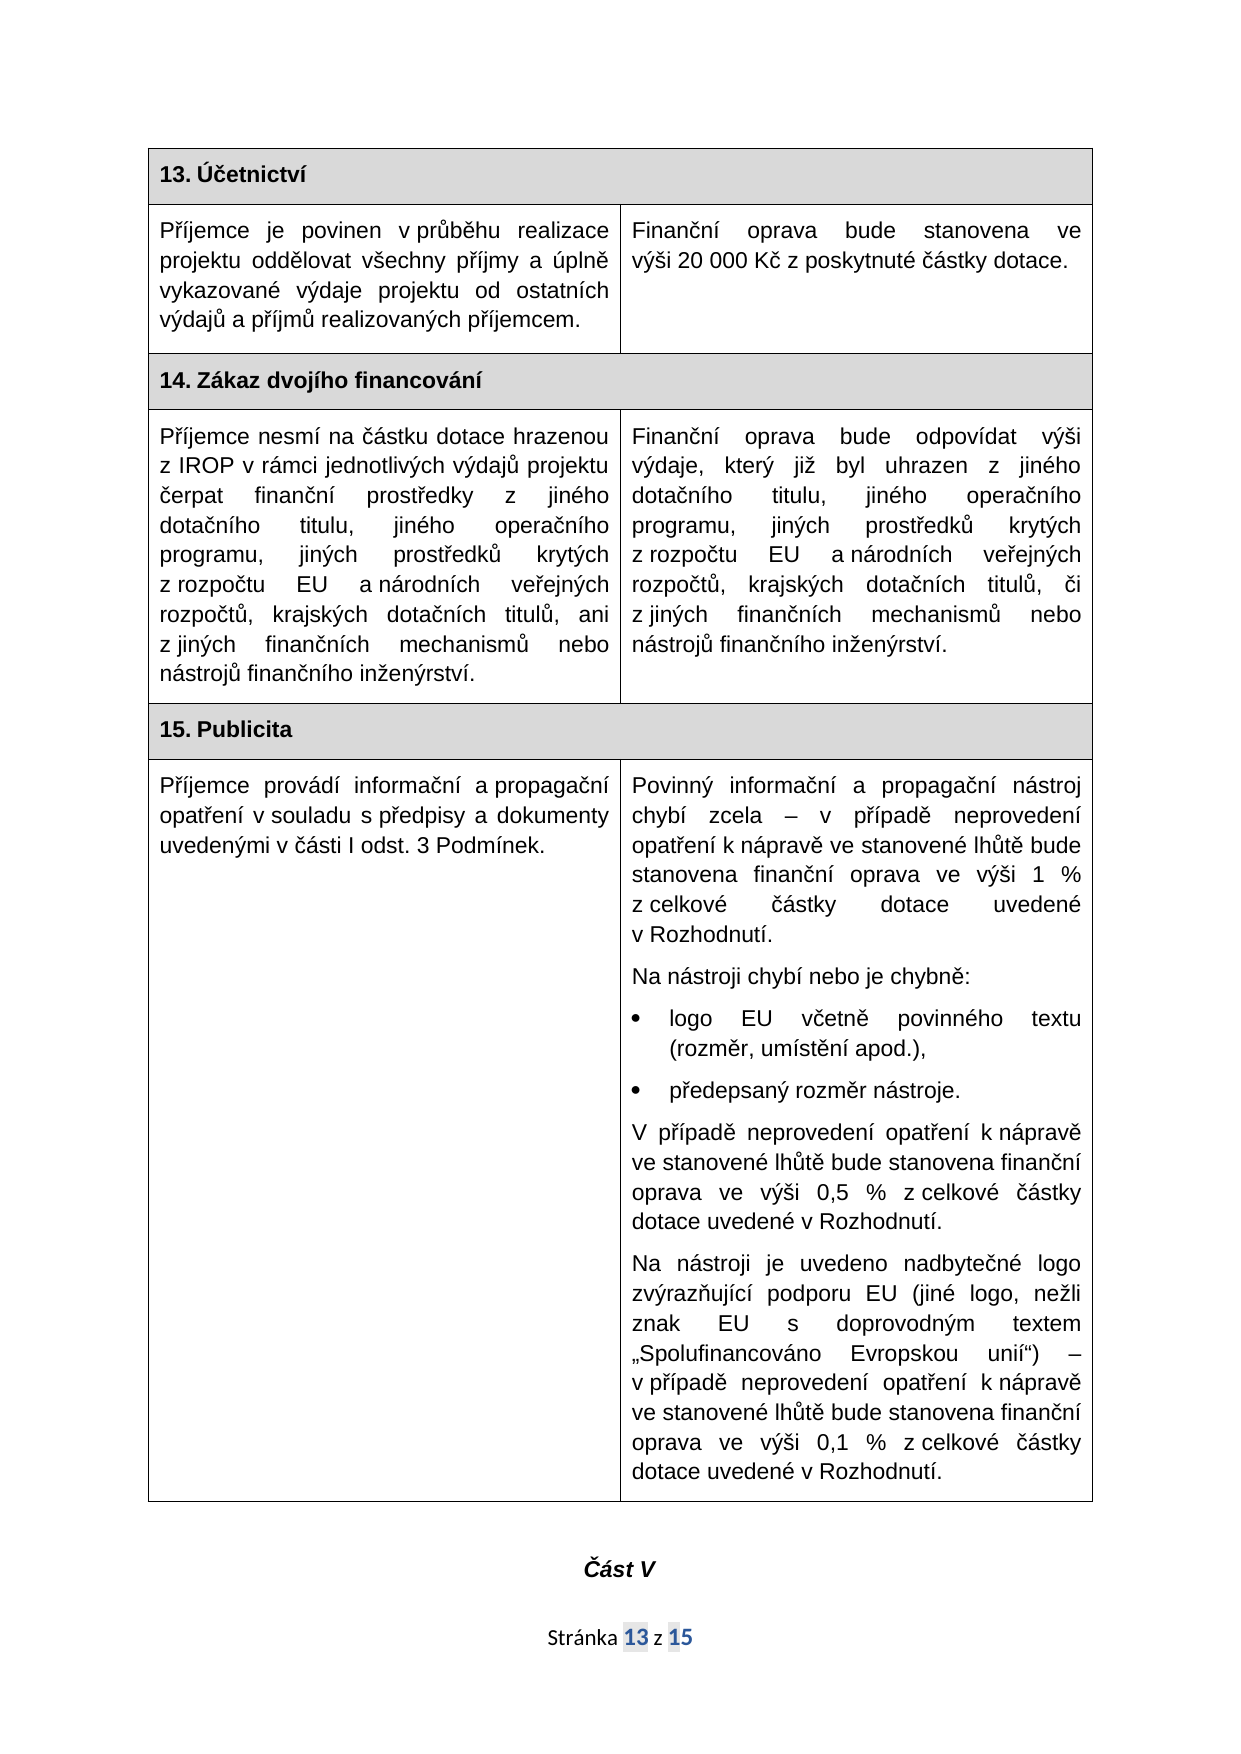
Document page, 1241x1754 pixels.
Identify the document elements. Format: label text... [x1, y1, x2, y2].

subtitle Část V [148, 1556, 1093, 1583]
table_cell Povinný informační a propagační nástroj chybí zcela – v případě neprovedení opatření k nápravě ve stanovené lhůtě bude stanovena finanční oprava ve výši 1 % z celkové částky dotace uvedené v Rozhodnutí. Na nástroji chybí nebo je chybně: logo EU včetně povinného textu (rozměr, umístění apod.), předepsaný rozměr nástroje. V případě neprovedení opatření k nápravě ve stanovené lhůtě bude stanovena finanční oprava ve výši 0,5 % z celkové částky dotace uvedené v Rozhodnutí. Na nástroji je uvedeno nadbytečné logo zvýrazňující podporu EU (jiné logo, nežli znak EU s doprovodným textem „Spolufinancováno Evropskou unií“) – v případě neprovedení opatření k nápravě ve stanovené lhůtě bude stanovena finanční oprava ve výši 0,1 % z celkové částky dotace uvedené v Rozhodnutí. [621, 760, 1092, 1501]
table_cell Finanční oprava bude odpovídat výši výdaje, který již byl uhrazen z jiného dotačního titulu, jiného operačního programu, jiných prostředků krytých z rozpočtu EU a národních veřejných rozpočtů, krajských dotačních titulů, či z jiných finančních mechanismů nebo nástrojů finančního inženýrství. [621, 410, 1092, 703]
table_cell Příjemce provádí informační a propagační opatření v souladu s předpisy a dokumenty uvedenými v části I odst. 3 Podmínek. [149, 760, 620, 1501]
table_cell Zákaz dvojího financování [149, 354, 1092, 409]
table_cell Příjemce je povinen v průběhu realizace projektu oddělovat všechny příjmy a úplně vykazované výdaje projektu od ostatních výdajů a příjmů realizovaných příjemcem. [149, 205, 620, 353]
table_cell Finanční oprava bude stanovena ve výši 20 000 Kč z poskytnuté částky dotace. [621, 205, 1092, 353]
table_cell Příjemce nesmí na částku dotace hrazenou z IROP v rámci jednotlivých výdajů projektu čerpat finanční prostředky z jiného dotačního titulu, jiného operačního programu, jiných prostředků krytých z rozpočtu EU a národních veřejných rozpočtů, krajských dotačních titulů, ani z jiných finančních mechanismů nebo nástrojů finančního inženýrství. [149, 410, 620, 703]
table_cell Účetnictví [149, 149, 1092, 204]
table_cell Publicita [149, 704, 1092, 759]
